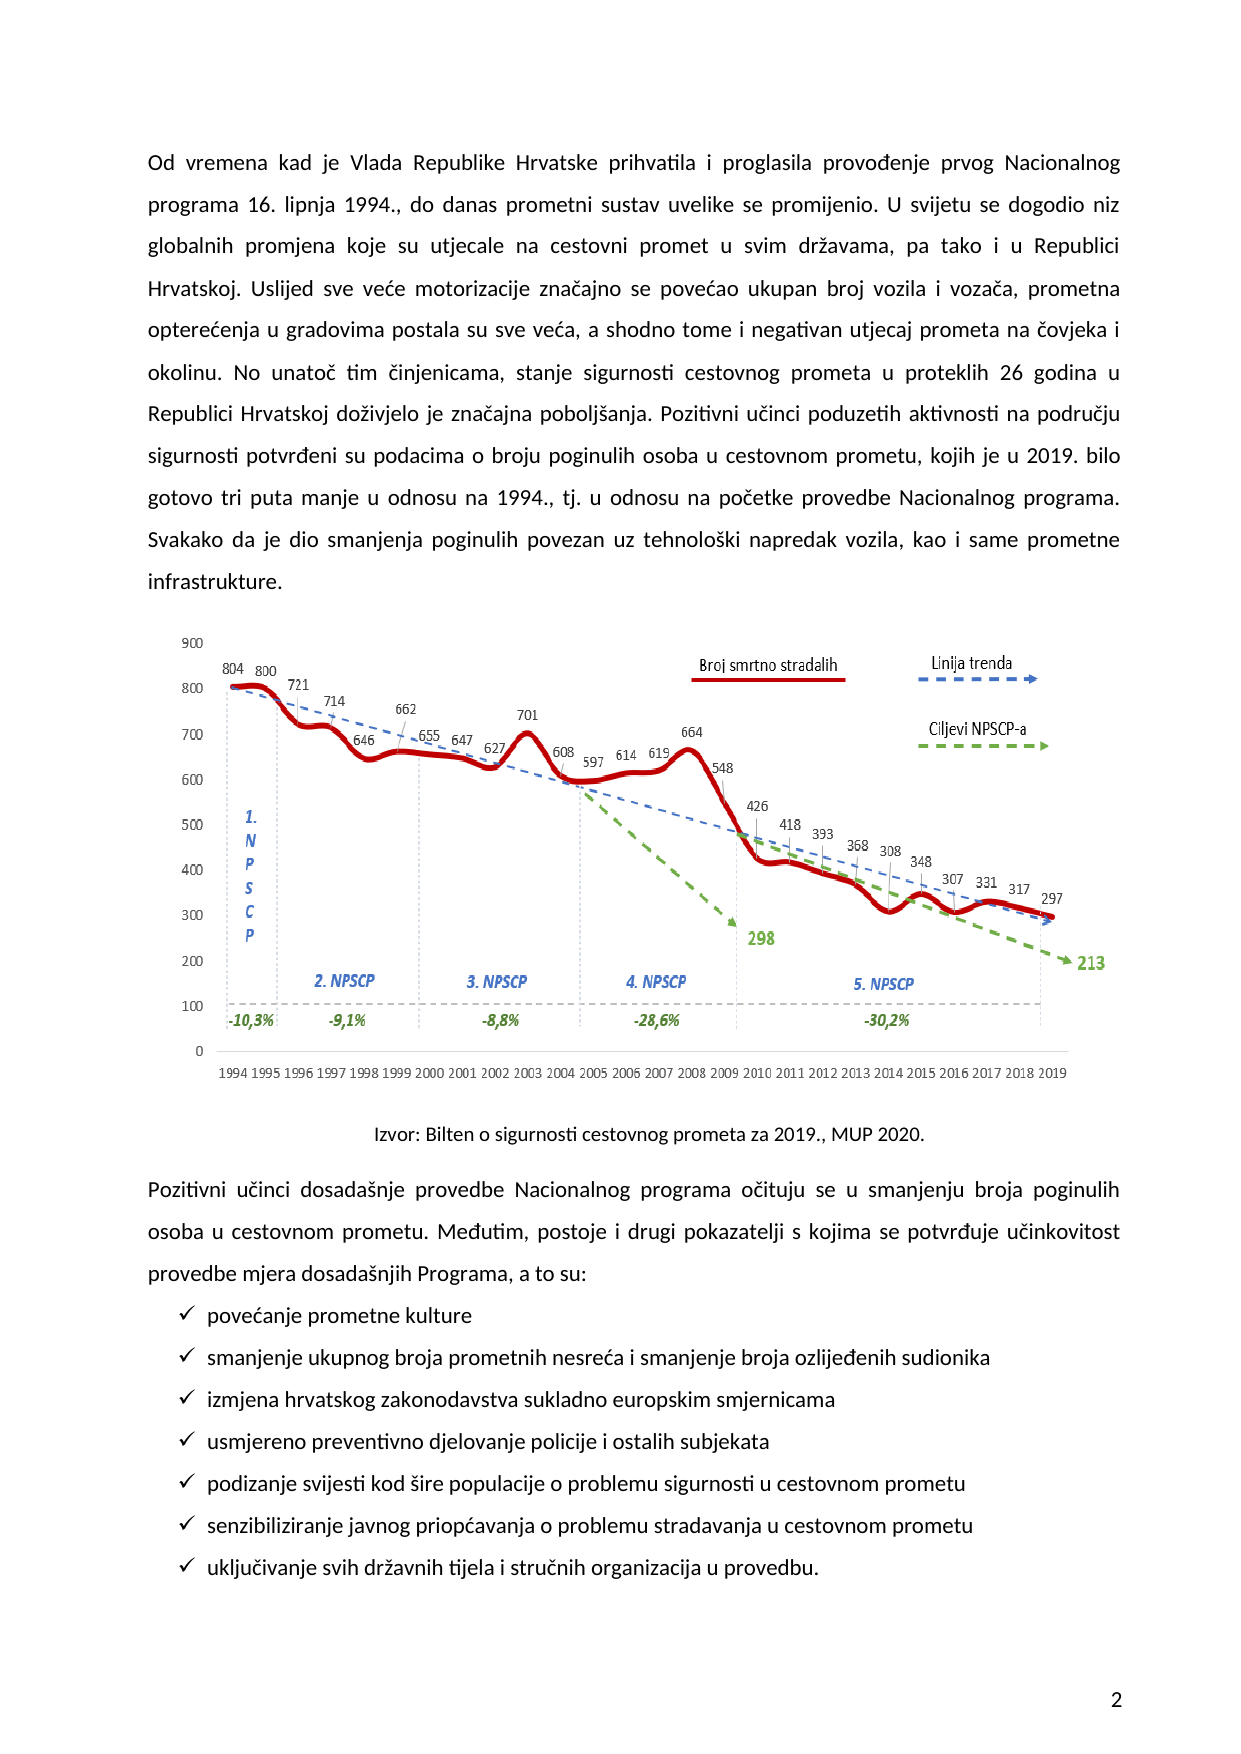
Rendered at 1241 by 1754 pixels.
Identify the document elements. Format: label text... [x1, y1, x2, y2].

picture [162, 622, 1108, 1095]
list smanjenje ukupnog broja prometnih nesreća i smanjenje broja ozlijeđenih sudionika [177, 1343, 1122, 1371]
list podizanje svijesti kod šire populacije o problemu sigurnosti u cestovnom prometu [177, 1469, 1122, 1497]
list usmjereno preventivno djelovanje policije i ostalih subjekata [177, 1427, 1122, 1455]
text Izvor: Bilten o sigurnosti cestovnog prometa za 2019., MUP 2020. [177, 1121, 1122, 1146]
text Od vremena kad je Vlada Republike Hrvatske prihvatila i proglasila provođenje prvog Nacionalnog programa 16. lipnja 1994., do danas prometni sustav uvelike se promijenio. U svijetu se dogodio niz globalnih promjena koje su utjecale na cestovni promet u svim državama, pa tako i u Republici Hrvatskoj. Uslijed sve veće motorizacije značajno se povećao ukupan broj vozila i vozača, prometna opterećenja u gradovima postala su sve veća, a shodno tome i negativan utjecaj prometa na čovjeka i okolinu. No unatoč tim činjenicama, stanje sigurnosti cestovnog prometa u proteklih 26 godina u Republici Hrvatskoj doživjelo je značajna poboljšanja. Pozitivni učinci poduzetih aktivnosti na području sigurnosti potvrđeni su podacima o broju poginulih osoba u cestovnom prometu, kojih je u 2019. bilo gotovo tri puta manje u odnosu na 1994., tj. u odnosu na početke provedbe Nacionalnog programa. Svakako da je dio smanjenja poginulih povezan uz tehnološki napredak vozila, kao i same prometne infrastrukture. [148, 148, 1122, 596]
list senzibiliziranje javnog priopćavanja o problemu stradavanja u cestovnom prometu [177, 1511, 1122, 1539]
list povećanje prometne kulture [177, 1301, 1122, 1329]
text Pozitivni učinci dosadašnje provedbe Nacionalnog programa očituju se u smanjenju broja poginulih osoba u cestovnom prometu. Međutim, postoje i drugi pokazatelji s kojima se potvrđuje učinkovitost provedbe mjera dosadašnjih Programa, a to su: [148, 1175, 1122, 1287]
list uključivanje svih državnih tijela i stručnih organizacija u provedbu. [177, 1553, 1122, 1581]
list izmjena hrvatskog zakonodavstva sukladno europskim smjernicama [177, 1385, 1122, 1413]
